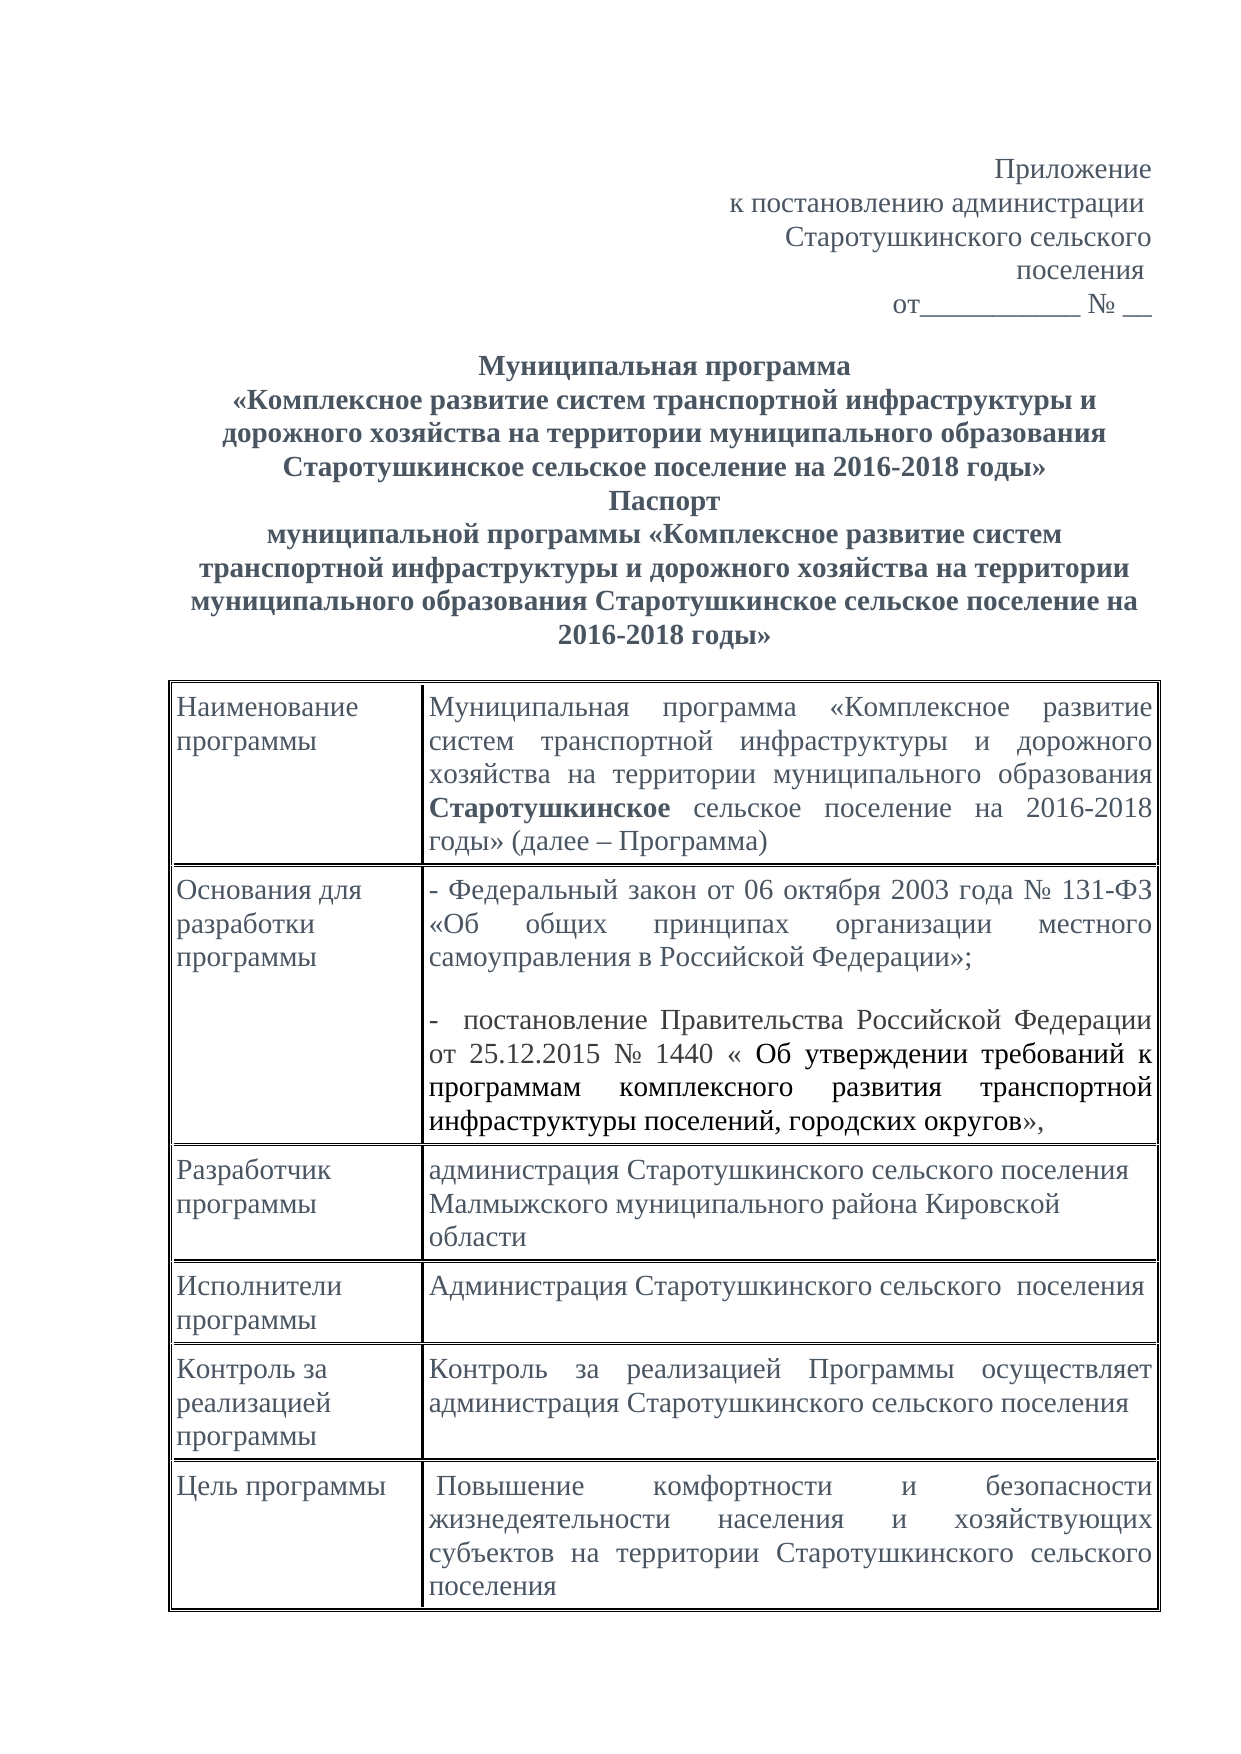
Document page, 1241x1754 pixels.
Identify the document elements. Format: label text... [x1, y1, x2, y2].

table_cell Разработчик программы [170, 1143, 422, 1259]
table_cell Контроль за реализацией программы [170, 1342, 422, 1458]
table_cell Исполнители программы [172, 1259, 421, 1342]
table_cell Администрация Старотушкинского сельского поселения [424, 1259, 1158, 1342]
table_cell Повышение комфортности и безопасности жизнедеятельности населения и хозяйствующих субъектов на территории Старотушкинского сельского поселения [422, 1458, 1158, 1608]
text Муниципальная программа «Комплексное развитие систем транспортной инфраструктуры и дорожного хозяйства на территории муниципального образования Старотушкинское сельское поселение на 2016-2018 годы» Паспорт муниципальной программы «Комплексное развитие систем транспортной инфраструктуры и дорожного хозяйства на территории муниципального образования Старотушкинское сельское поселение на 2016-2018 годы» [177, 348, 1152, 650]
table_cell Основания для разработки программы [172, 863, 421, 1143]
table_header Муниципальная программа «Комплексное развитие систем транспортной инфраструктуры и дорожного хозяйства на территории муниципального образования Старотушкинское сельское поселение на 2016-2018 годы» (далее – Программа) [422, 683, 1157, 863]
table_cell Контроль за реализацией Программы осуществляет администрация Старотушкинского сельского поселения [422, 1342, 1159, 1458]
table_cell - Федеральный закон от 06 октября 2003 года № 131-ФЗ «Об общих принципах организации местного самоуправления в Российской Федерации»; - постановление Правительства Российской Федерации от 25.12.2015 № 1440 « Об утверждении требований к программам комплексного развития транспортной инфраструктуры поселений, городских округов», [424, 863, 1158, 1143]
table_header Наименование программы [172, 683, 422, 863]
table_cell администрация Старотушкинского сельского поселения Малмыжского муниципального района Кировской области [422, 1143, 1159, 1259]
table_cell Цель программы [172, 1458, 422, 1608]
text Приложение к постановлению администрации Старотушкинского сельского поселения от___________ № __ [177, 118, 1152, 319]
